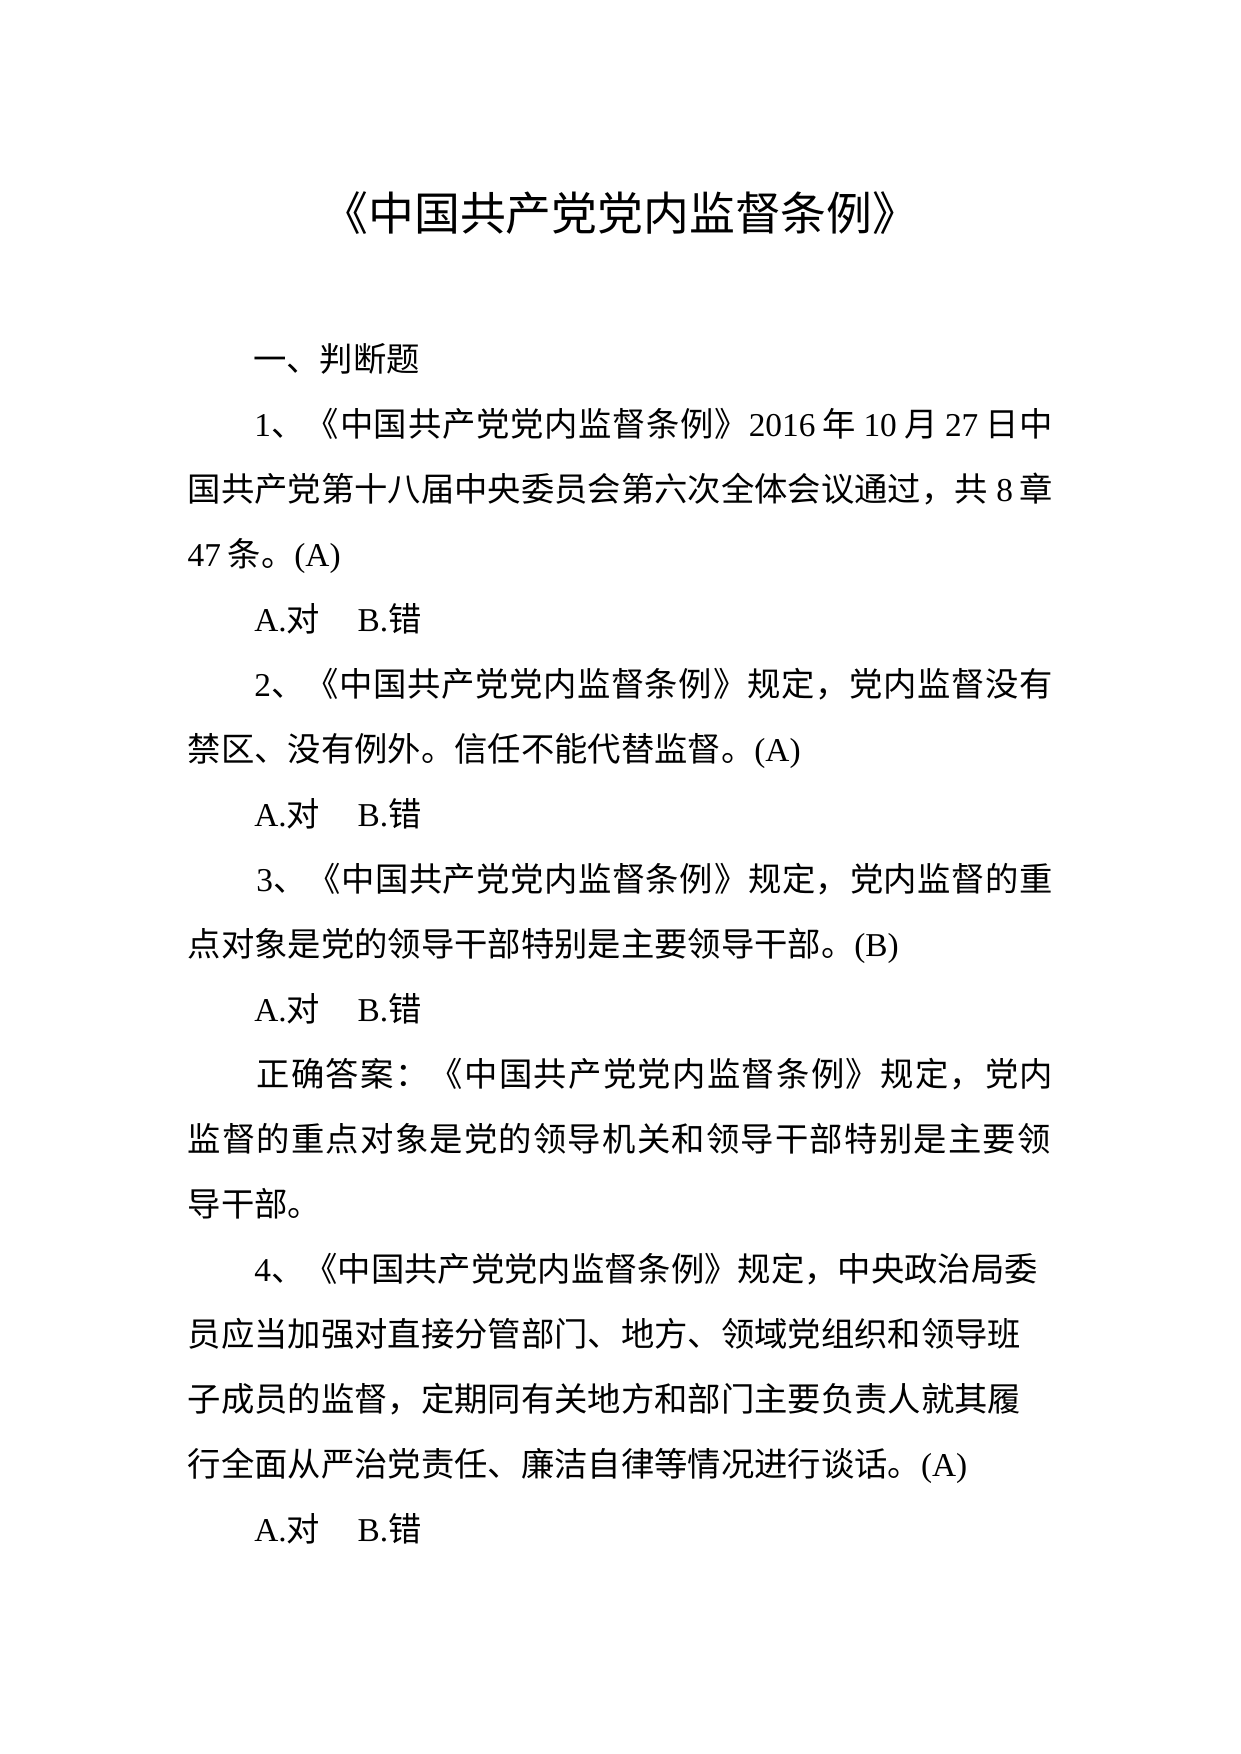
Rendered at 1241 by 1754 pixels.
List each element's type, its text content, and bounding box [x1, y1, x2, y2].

text 2、《中国共产党党内监督条例》规定，党内监督没有禁区、没有例外。信任不能代替监督。(A) [187, 649, 1053, 779]
text 4、《中国共产党党内监督条例》规定，中央政治局委员应当加强对直接分管部门、地方、领域党组织和领导班子成员的监督，定期同有关地方和部门主要负责人就其履行全面从严治党责任、廉洁自律等情况进行谈话。(A) [187, 1234, 1053, 1494]
text 3、《中国共产党党内监督条例》规定，党内监督的重点对象是党的领导干部特别是主要领导干部。(B) [187, 844, 1053, 974]
text A.对 B.错 [187, 779, 1053, 844]
text 一、判断题 [187, 324, 1053, 389]
text 正确答案：《中国共产党党内监督条例》规定，党内监督的重点对象是党的领导机关和领导干部特别是主要领导干部。 [187, 1039, 1053, 1234]
text A.对 B.错 [187, 584, 1053, 649]
text 1、《中国共产党党内监督条例》2016年10月27日中国共产党第十八届中央委员会第六次全体会议通过，共8章47条。(A) [187, 389, 1053, 584]
text 《中国共产党党内监督条例》 [187, 162, 1053, 259]
text A.对 B.错 [187, 974, 1053, 1039]
text A.对 B.错 [187, 1494, 1053, 1559]
